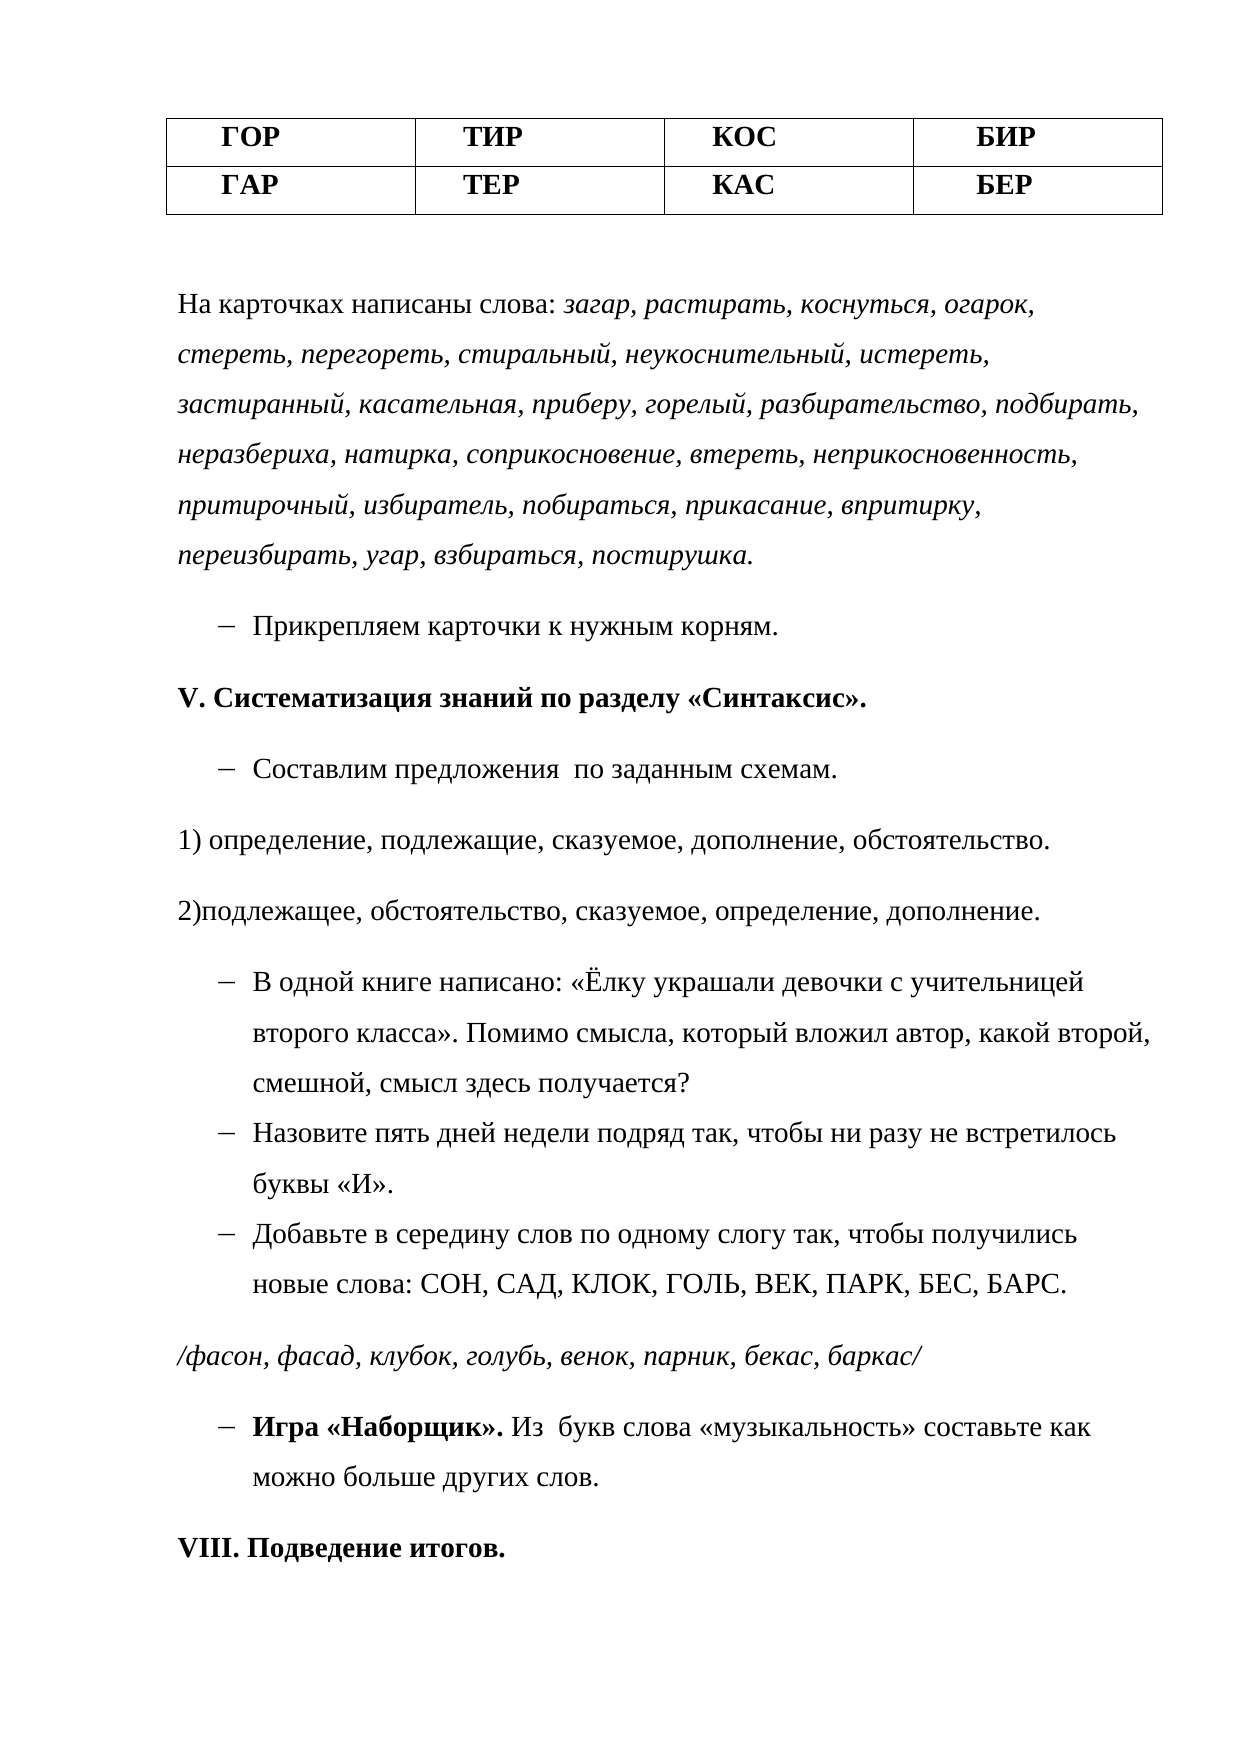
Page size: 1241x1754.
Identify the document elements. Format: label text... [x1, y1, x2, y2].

list Прикрепляем карточки к нужным корням. [215, 608, 1152, 642]
text VIII. Подведение итогов. [177, 1530, 1152, 1564]
text 1) определение, подлежащие, сказуемое, дополнение, обстоятельство. [177, 822, 1152, 856]
table_header ТИР [416, 119, 664, 166]
table_cell ТЕР [416, 167, 664, 213]
text На карточках написаны слова: загар, растирать, коснуться, огарок, стереть, перегореть, стиральный, неукоснительный, истереть, застиранный, касательная, приберу, горелый, разбирательство, подбирать, неразбериха, натирка, соприкосновение, втереть, неприкосновенность, притирочный, избиратель, побираться, прикасание, впритирку, переизбирать, угар, взбираться, постирушка. [177, 286, 1152, 571]
table_header БИР [914, 119, 1162, 166]
list В одной книге написано: «Ёлку украшали девочки с учительницей второго класса». Помимо смысла, который вложил автор, какой второй, смешной, смысл здесь получается? [215, 964, 1152, 1099]
table_cell ГАР [167, 167, 415, 213]
list Игра «Наборщик». Из букв слова «музыкальность» составьте как можно больше других слов. [215, 1409, 1152, 1493]
table_header КОС [665, 119, 913, 166]
table_cell БЕР [914, 167, 1162, 213]
table_cell КАС [665, 167, 913, 213]
table_header ГОР [167, 119, 415, 166]
list Добавьте в середину слов по одному слогу так, чтобы получились новые слова: СОН, САД, КЛОК, ГОЛЬ, ВЕК, ПАРК, БЕС, БАРС. [215, 1216, 1152, 1300]
list Назовите пять дней недели подряд так, чтобы ни разу не встретилось буквы «И». [215, 1115, 1152, 1199]
text V. Систематизация знаний по разделу «Синтаксис». [177, 680, 1152, 713]
list Составлим предложения по заданным схемам. [215, 751, 1152, 784]
text /фасон, фасад, клубок, голубь, венок, парник, бекас, баркас/ [177, 1338, 1152, 1371]
text 2)подлежащее, обстоятельство, сказуемое, определение, дополнение. [177, 893, 1152, 927]
